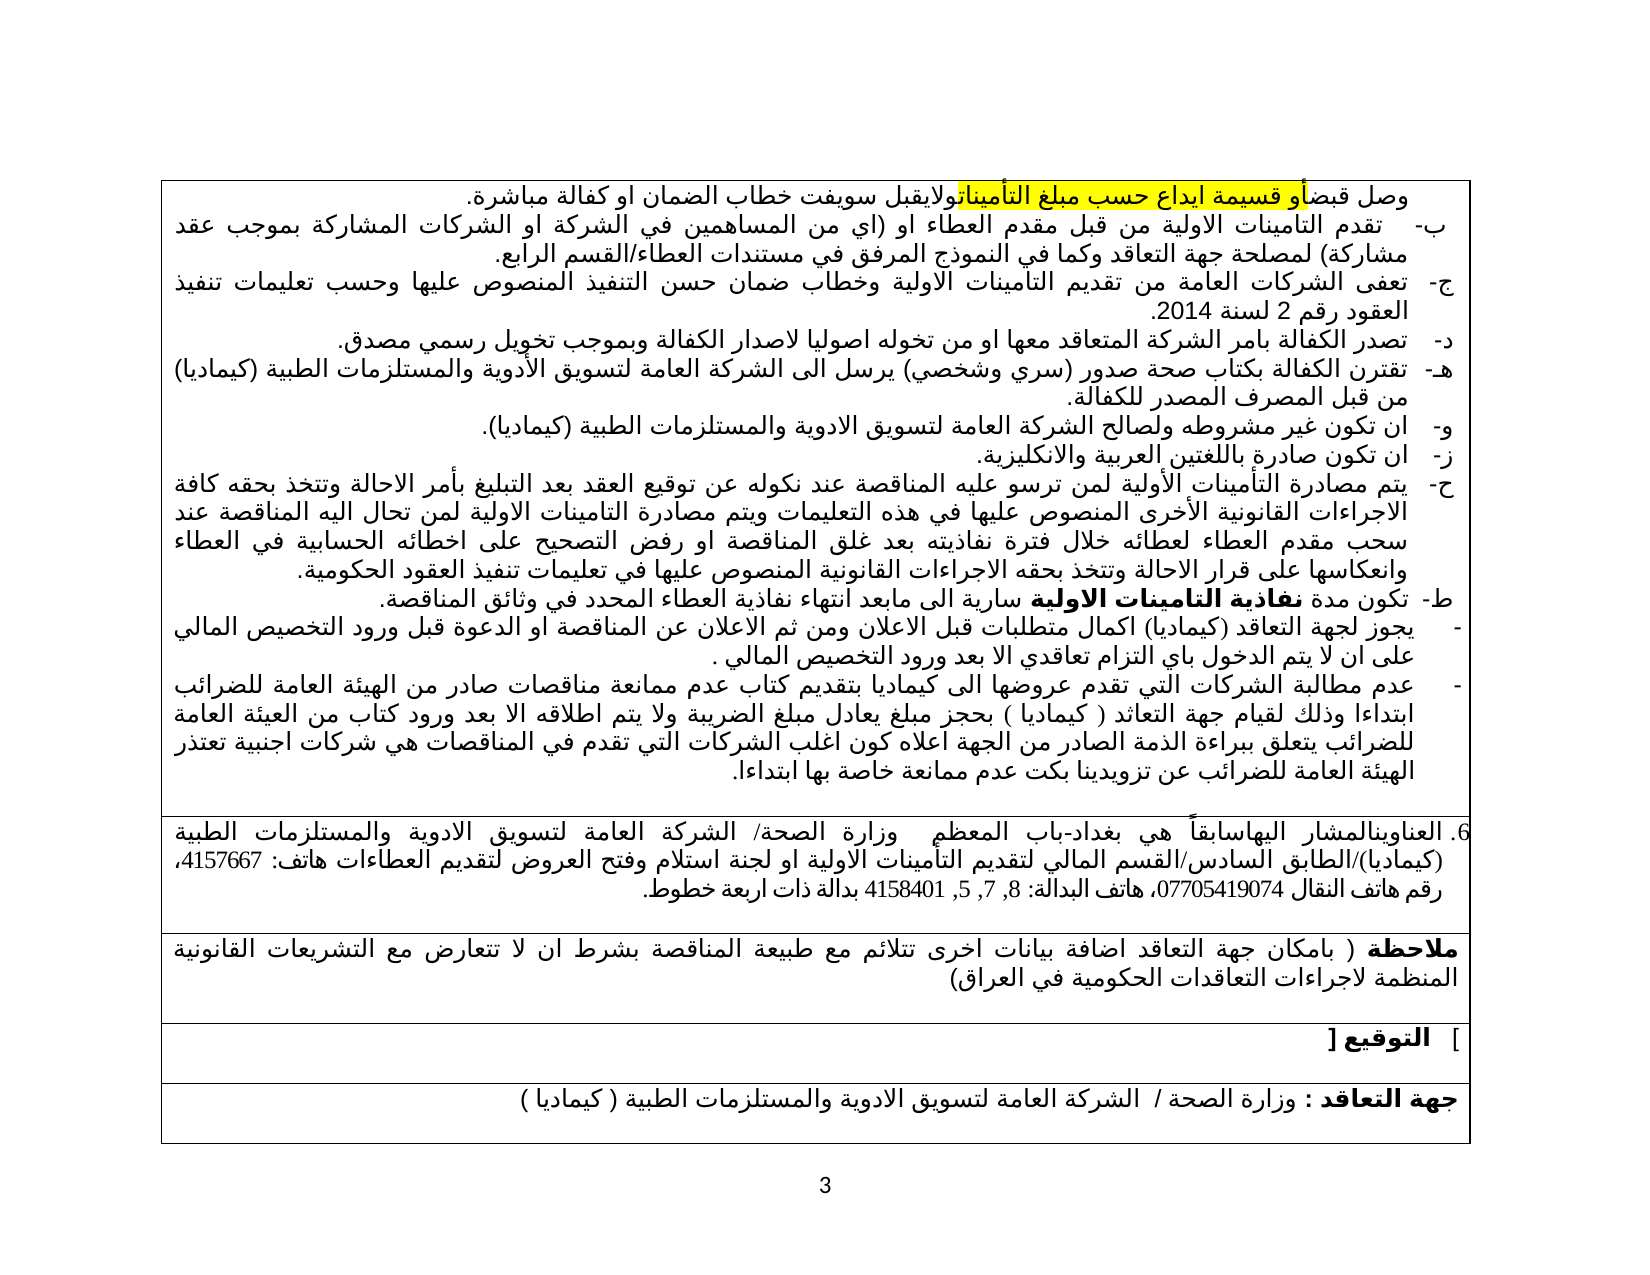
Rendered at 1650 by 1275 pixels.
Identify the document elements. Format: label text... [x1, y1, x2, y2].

table_cell العناوينالمشار اليهاسابقاً هي بغداد-باب المعظم وزارة الصحة/ الشركة العامة لتسويق الادوية والمستلزمات الطبية (كيماديا)/الطابق السادس/القسم المالي لتقديم التأمينات الاولية او لجنة استلام وفتح العروض لتقديم العطاءات هاتف: 4157667، رقم هاتف النقال 07705419074، هاتف البدالة: 8, 7, 5, 4158401 بدالة ذات اربعة خطوط. [162, 817, 1469, 933]
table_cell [162, 181, 1469, 816]
table_cell جهة التعاقد : وزارة الصحة / الشركة العامة لتسويق الادوية والمستلزمات الطبية ( كيماديا ) [162, 1084, 1469, 1143]
table_cell ملاحظة ( بامكان جهة التعاقد اضافة بيانات اخرى تتلائم مع طبيعة المناقصة بشرط ان لا تتعارض مع التشريعات القانونية المنظمة لاجراءات التعاقدات الحكومية في العراق) [162, 934, 1469, 1022]
table_cell ] التوقيع [ [162, 1024, 1469, 1083]
